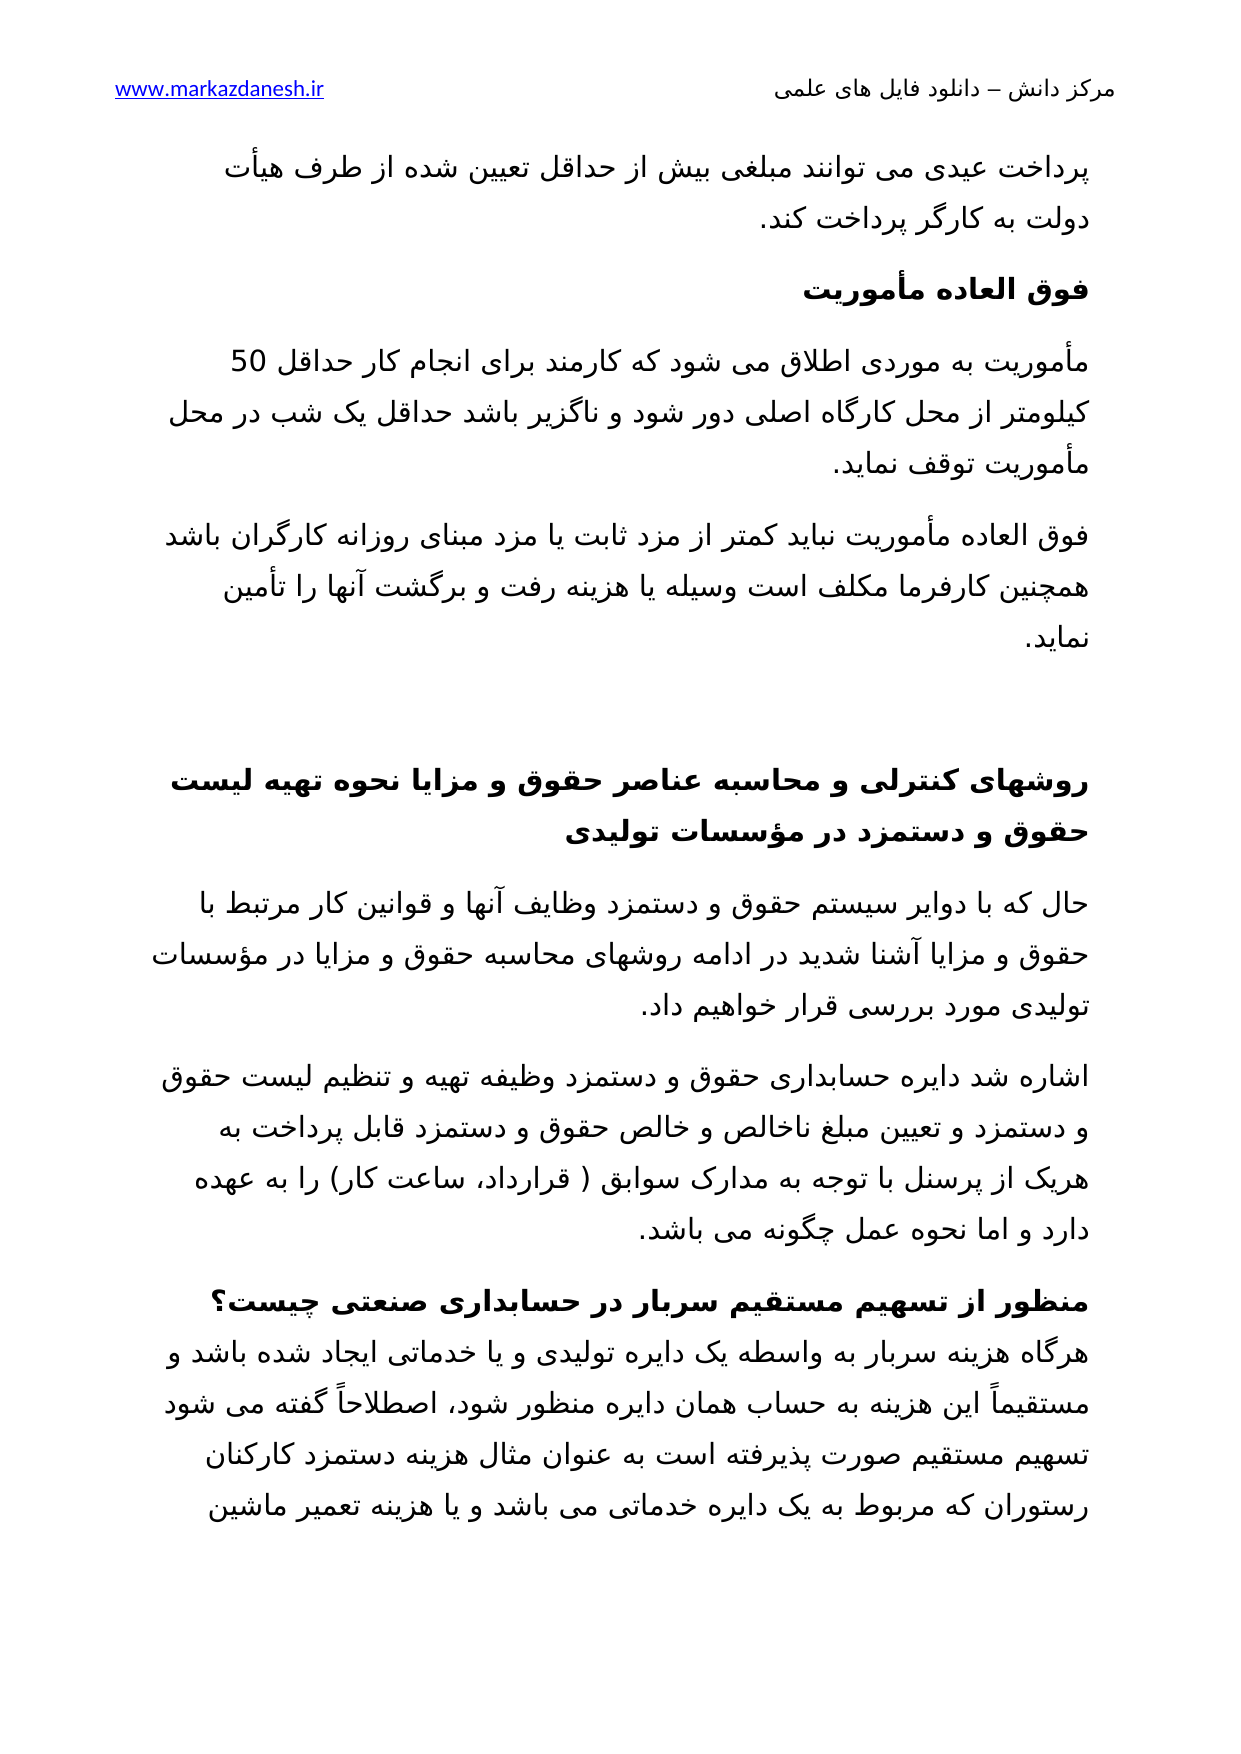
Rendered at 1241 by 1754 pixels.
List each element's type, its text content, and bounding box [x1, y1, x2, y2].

text روشهای کنترلی و محاسبه عناصر حقوق و مزایا نحوه تهیه لیست حقوق و دستمزد در مؤسسات تولیدی [150, 763, 1090, 848]
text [150, 150, 1090, 235]
text مأموریت به موردی اطلاق می شود که کارمند برای انجام کار حداقل 50 کیلومتر از محل کارگاه اصلی دور شود و ناگزیر باشد حداقل یک شب در محل مأموریت توقف نماید. [150, 344, 1090, 480]
text فوق العاده مأموریت [150, 273, 1090, 307]
text منظور از تسهیم مستقیم سربار در حسابداری صنعتی چیست؟ [150, 1284, 1090, 1318]
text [150, 1335, 1090, 1522]
text حال که با دوایر سیستم حقوق و دستمزد وظایف آنها و قوانین کار مرتبط با حقوق و مزایا آشنا شدید در ادامه روشهای محاسبه حقوق و مزایا در مؤسسات تولیدی مورد بررسی قرار خواهیم داد. [150, 886, 1090, 1022]
text اشاره شد دایره حسابداری حقوق و دستمزد وظیفه تهیه و تنظیم لیست حقوق و دستمزد و تعیین مبلغ ناخالص و خالص حقوق و دستمزد قابل پرداخت به هریک از پرسنل با توجه به مدارک سوابق ( قرارداد، ساعت کار) را به عهده دارد و اما نحوه عمل چگونه می باشد. [150, 1060, 1090, 1246]
text فوق العاده مأموریت نباید کمتر از مزد ثابت یا مزد مبنای روزانه کارگران باشد همچنین کارفرما مکلف است وسیله یا هزینه رفت و برگشت آنها را تأمین نماید. [150, 518, 1090, 654]
